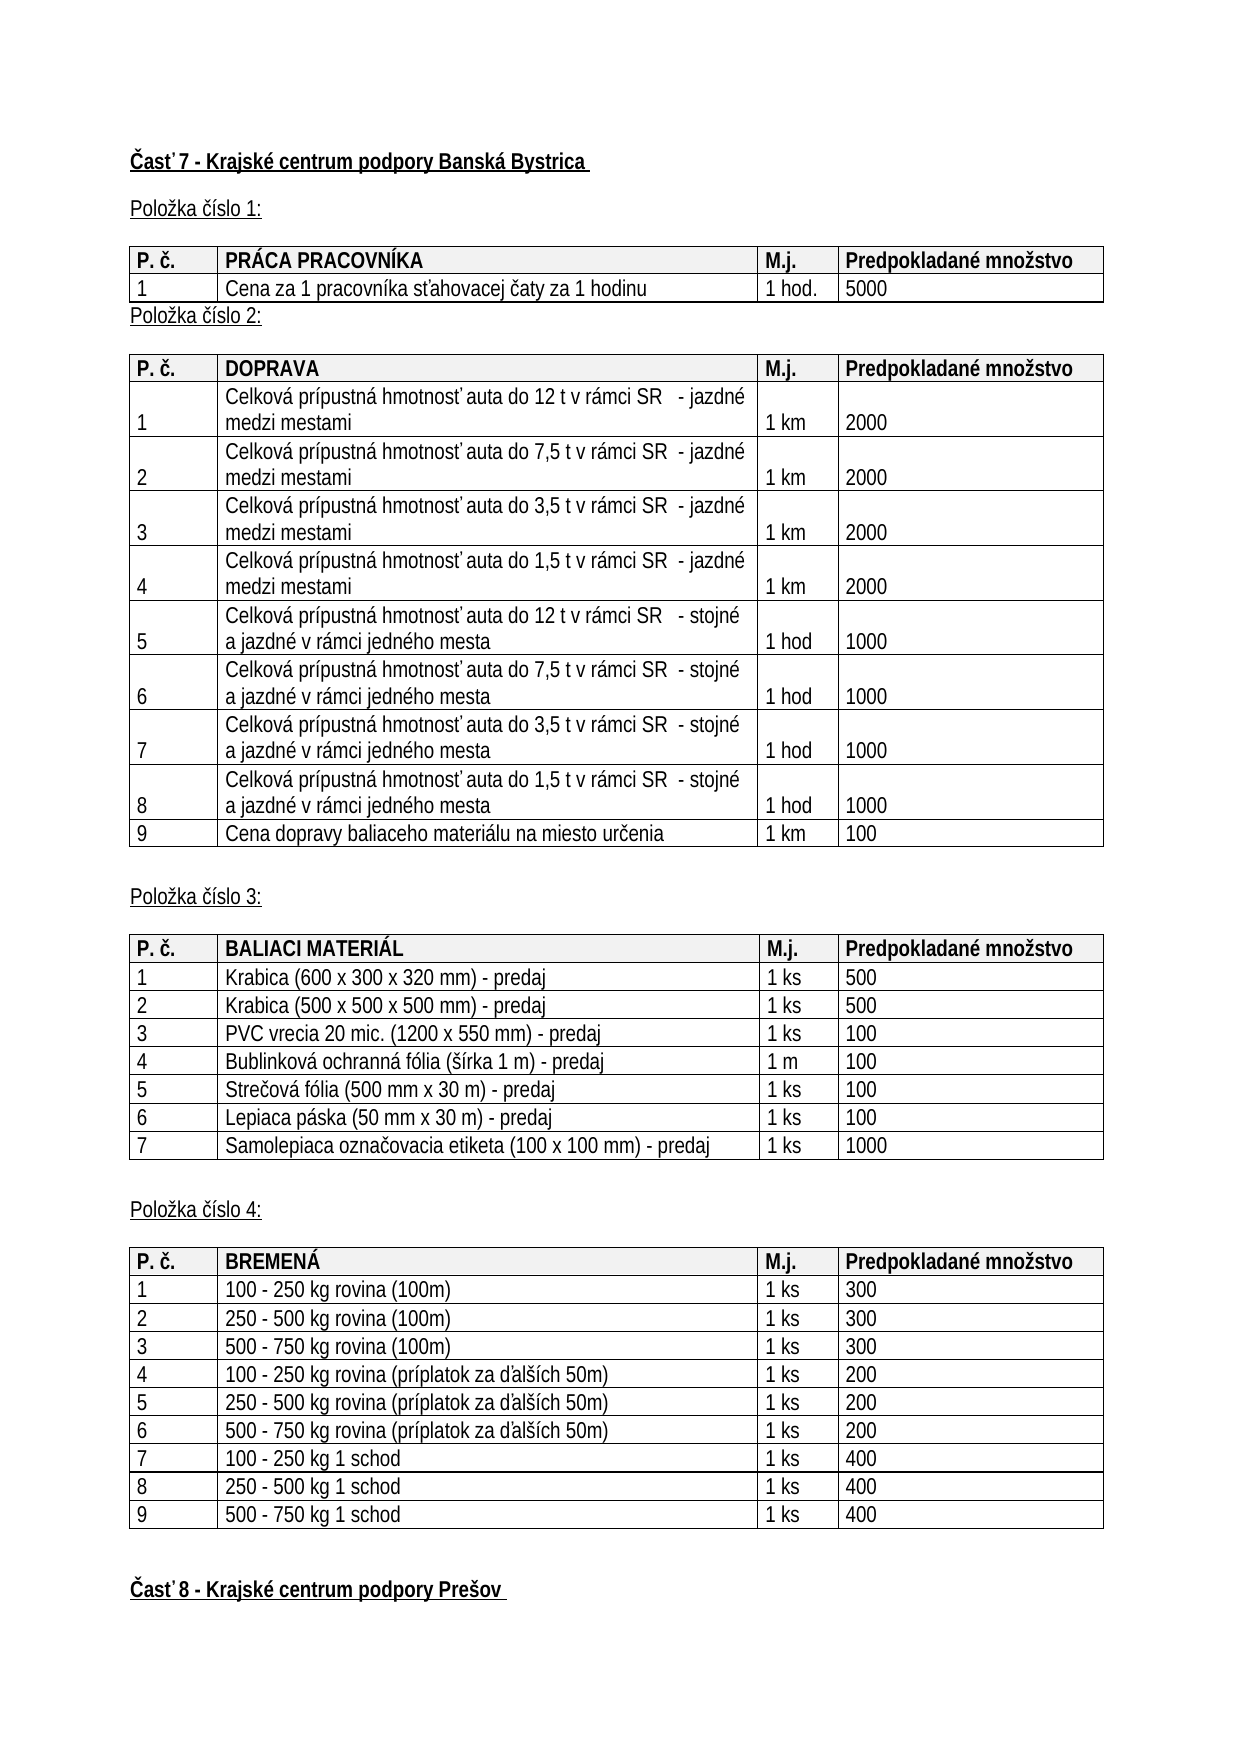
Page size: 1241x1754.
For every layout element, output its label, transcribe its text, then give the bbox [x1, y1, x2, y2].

table_header Predpokladané množstvo [839, 355, 1103, 381]
table_cell 1 m [760, 1047, 838, 1074]
table_cell 1 ks [760, 963, 838, 990]
table_cell 500 - 750 kg rovina (100m) [218, 1332, 757, 1359]
text Položka číslo 1: [130, 195, 1110, 221]
table_cell 6 [130, 1416, 217, 1443]
table_cell 5 [130, 1388, 217, 1415]
table_cell 1 km [758, 820, 838, 846]
table_cell 5000 [839, 274, 1103, 301]
table_cell 7 [130, 710, 217, 764]
table_header Predpokladané množstvo [839, 247, 1103, 273]
table_cell 1 km [758, 382, 838, 436]
table_cell Celková prípustná hmotnosť auta do 12 t v rámci SR - stojné a jazdné v rámci jedného mesta [218, 601, 757, 654]
table_cell Celková prípustná hmotnosť auta do 3,5 t v rámci SR - stojné a jazdné v rámci jedného mesta [218, 710, 757, 764]
table_cell Samolepiaca označovacia etiketa (100 x 100 mm) - predaj [218, 1132, 759, 1159]
table_cell 1 hod [758, 765, 838, 818]
table_cell 100 [839, 1075, 1103, 1102]
text Položka číslo 3: [130, 883, 1110, 910]
table_cell 300 [839, 1332, 1103, 1359]
table_cell 100 - 250 kg rovina (príplatok za ďalších 50m) [218, 1360, 757, 1387]
table_cell 9 [130, 1501, 217, 1528]
table_header M.j. [758, 247, 838, 273]
table_cell 1000 [839, 1132, 1103, 1159]
table_cell 250 - 500 kg 1 schod [218, 1473, 757, 1499]
table_cell 250 - 500 kg rovina (príplatok za ďalších 50m) [218, 1388, 757, 1415]
table_cell 1 ks [758, 1444, 838, 1471]
text Položka číslo 4: [130, 1196, 1110, 1222]
table_cell Lepiaca páska (50 mm x 30 m) - predaj [218, 1104, 759, 1131]
table_cell 4 [130, 1047, 217, 1074]
table_cell 200 [839, 1388, 1103, 1415]
table_cell 3 [130, 491, 217, 545]
table_cell 1 hod. [758, 274, 838, 301]
table_cell 400 [839, 1501, 1103, 1528]
table_header M.j. [758, 355, 838, 381]
table_cell 4 [130, 1360, 217, 1387]
table_cell 1 ks [758, 1304, 838, 1331]
table_cell 5 [130, 1075, 217, 1102]
table_cell 1 [130, 963, 217, 990]
table_cell PVC vrecia 20 mic. (1200 x 550 mm) - predaj [218, 1019, 759, 1046]
table_cell 1 hod [758, 710, 838, 764]
text Časť 8 - Krajské centrum podpory Prešov [130, 1576, 1110, 1602]
table_header PRÁCA PRACOVNÍKA [218, 247, 757, 273]
table_cell 6 [130, 1104, 217, 1131]
table_cell 9 [130, 820, 217, 846]
table_cell Cena za 1 pracovníka sťahovacej čaty za 1 hodinu [218, 274, 757, 301]
table_cell 1 ks [760, 1019, 838, 1046]
text Položka číslo 2: [130, 302, 1110, 329]
table_cell 8 [130, 765, 217, 818]
table_header P. č. [130, 1248, 217, 1274]
table_cell 3 [130, 1019, 217, 1046]
table_cell 1 ks [758, 1360, 838, 1387]
table_header BREMENÁ [218, 1248, 757, 1274]
table_cell Celková prípustná hmotnosť auta do 12 t v rámci SR - jazdné medzi mestami [218, 382, 757, 436]
table_cell Krabica (500 x 500 x 500 mm) - predaj [218, 991, 759, 1018]
table_header Predpokladané množstvo [839, 935, 1103, 962]
table_cell 1 km [758, 546, 838, 600]
table_cell 300 [839, 1304, 1103, 1331]
table_cell 1 ks [758, 1388, 838, 1415]
table_header P. č. [130, 247, 217, 273]
table_cell 2000 [839, 546, 1103, 600]
table_cell 1 ks [760, 1075, 838, 1102]
table_cell 2000 [839, 382, 1103, 436]
table_cell 1000 [839, 710, 1103, 764]
table_cell 1 km [758, 437, 838, 490]
table_cell 1 [130, 274, 217, 301]
table_cell 1 [130, 1276, 217, 1303]
table_cell 3 [130, 1332, 217, 1359]
table_cell 1 ks [758, 1501, 838, 1528]
table_cell 1000 [839, 601, 1103, 654]
table_header P. č. [130, 355, 217, 381]
table_cell 100 [839, 1047, 1103, 1074]
table_cell 100 [839, 1104, 1103, 1131]
table_cell 500 [839, 963, 1103, 990]
table_cell 500 - 750 kg 1 schod [218, 1501, 757, 1528]
table_cell Celková prípustná hmotnosť auta do 3,5 t v rámci SR - jazdné medzi mestami [218, 491, 757, 545]
table_cell Krabica (600 x 300 x 320 mm) - predaj [218, 963, 759, 990]
table_cell 1 ks [760, 991, 838, 1018]
table_cell 500 - 750 kg rovina (príplatok za ďalších 50m) [218, 1416, 757, 1443]
table_cell 6 [130, 655, 217, 709]
table_header P. č. [130, 935, 217, 962]
table_cell 1000 [839, 765, 1103, 818]
table_cell 1 ks [758, 1416, 838, 1443]
table_cell 5 [130, 601, 217, 654]
table_cell 1 [130, 382, 217, 436]
table_cell 1 km [758, 491, 838, 545]
text Časť 7 - Krajské centrum podpory Banská Bystrica [130, 148, 1110, 174]
table_cell 2000 [839, 437, 1103, 490]
table_cell 8 [130, 1473, 217, 1499]
table_cell 1 ks [758, 1473, 838, 1499]
table_cell 2000 [839, 491, 1103, 545]
table_header M.j. [758, 1248, 838, 1274]
table_cell 400 [839, 1444, 1103, 1471]
table_cell 100 [839, 820, 1103, 846]
table_cell 200 [839, 1360, 1103, 1387]
table_cell 2 [130, 991, 217, 1018]
table_cell Celková prípustná hmotnosť auta do 7,5 t v rámci SR - stojné a jazdné v rámci jedného mesta [218, 655, 757, 709]
table_cell 400 [839, 1473, 1103, 1499]
table_cell 7 [130, 1444, 217, 1471]
table_cell 1000 [839, 655, 1103, 709]
table_cell 1 ks [760, 1104, 838, 1131]
table_cell Bublinková ochranná fólia (šírka 1 m) - predaj [218, 1047, 759, 1074]
table_cell 100 - 250 kg 1 schod [218, 1444, 757, 1471]
table_cell 500 [839, 991, 1103, 1018]
table_cell Celková prípustná hmotnosť auta do 7,5 t v rámci SR - jazdné medzi mestami [218, 437, 757, 490]
table_header M.j. [760, 935, 838, 962]
table_header BALIACI MATERIÁL [218, 935, 759, 962]
table_cell 200 [839, 1416, 1103, 1443]
table_cell 1 ks [760, 1132, 838, 1159]
table_cell Cena dopravy baliaceho materiálu na miesto určenia [218, 820, 757, 846]
table_cell 7 [130, 1132, 217, 1159]
table_cell 1 ks [758, 1332, 838, 1359]
table_cell Strečová fólia (500 mm x 30 m) - predaj [218, 1075, 759, 1102]
table_cell 250 - 500 kg rovina (100m) [218, 1304, 757, 1331]
table_header Predpokladané množstvo [839, 1248, 1103, 1274]
table_header DOPRAVA [218, 355, 757, 381]
table_cell 2 [130, 437, 217, 490]
table_cell 4 [130, 546, 217, 600]
table_cell 1 ks [758, 1276, 838, 1303]
table_cell 300 [839, 1276, 1103, 1303]
table_cell 100 [839, 1019, 1103, 1046]
table_cell 1 hod [758, 655, 838, 709]
table_cell 2 [130, 1304, 217, 1331]
table_cell 1 hod [758, 601, 838, 654]
table_cell Celková prípustná hmotnosť auta do 1,5 t v rámci SR - jazdné medzi mestami [218, 546, 757, 600]
table_cell 100 - 250 kg rovina (100m) [218, 1276, 757, 1303]
table_cell Celková prípustná hmotnosť auta do 1,5 t v rámci SR - stojné a jazdné v rámci jedného mesta [218, 765, 757, 818]
